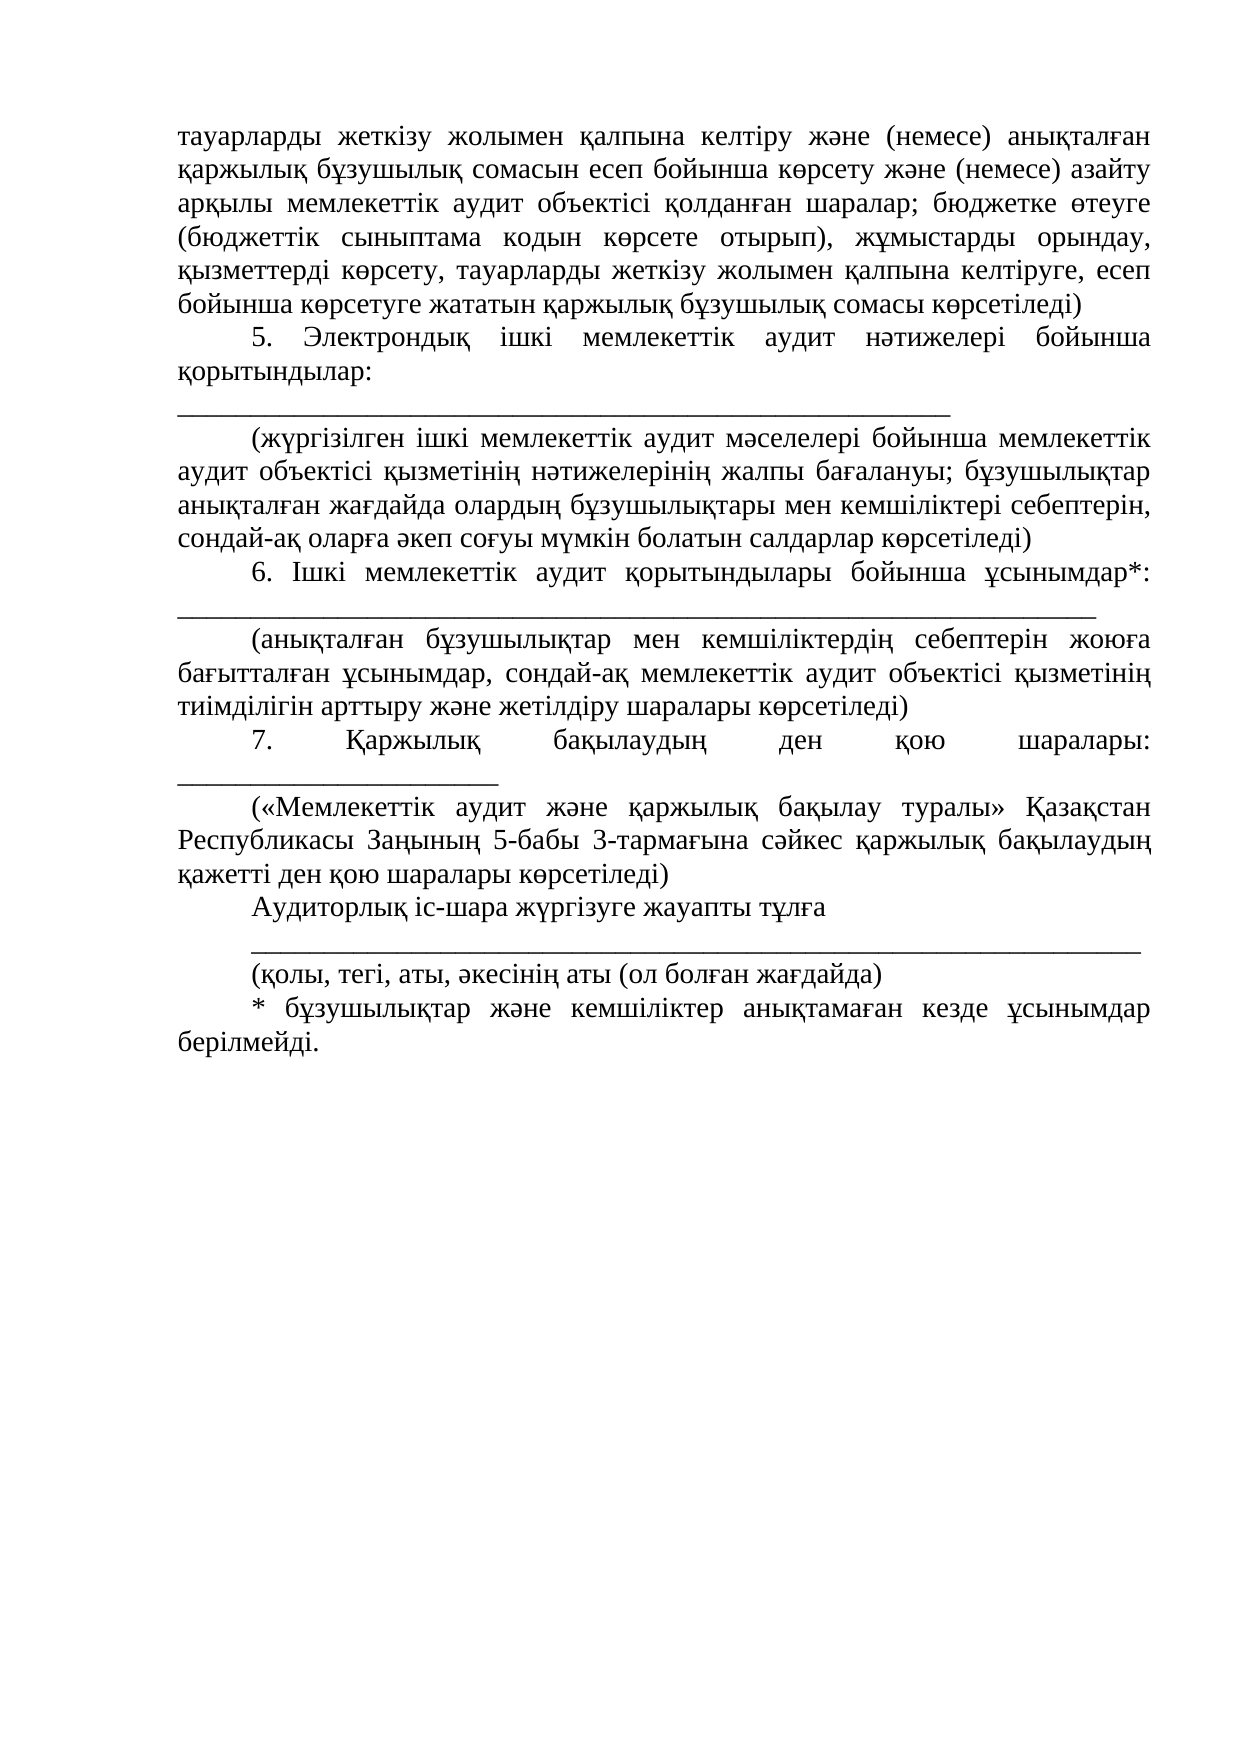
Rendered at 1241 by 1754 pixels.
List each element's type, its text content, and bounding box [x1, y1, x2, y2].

text (қолы, тегі, аты, әкесінің аты (ол болған жағдайда) [177, 957, 1152, 990]
text Аудиторлық іс-шара жүргізуге жауапты тұлға [177, 889, 1152, 923]
text 6. Ішкі мемлекеттік аудит қорытындылары бойынша ұсынымдар*: _______________________________________________________________ [177, 554, 1152, 621]
text 7. Қаржылық бақылаудың ден қою шаралары: ______________________ [177, 722, 1152, 789]
text (анықталған бұзушылықтар мен кемшіліктердің себептерін жоюға бағытталған ұсынымдар, сондай-ақ мемлекеттік аудит объектісі қызметінің тиімділігін арттыру және жетілдіру шаралары көрсетіледі) [177, 621, 1152, 722]
text * бұзушылықтар және кемшіліктер анықтамаған кезде ұсынымдар берілмейді. [177, 990, 1152, 1057]
text («Мемлекеттік аудит және қаржылық бақылау туралы» Қазақстан Республикасы Заңының 5-бабы 3-тармағына сәйкес қаржылық бақылаудың қажетті ден қою шаралары көрсетіледі) [177, 789, 1152, 889]
text (жүргізілген ішкі мемлекеттік аудит мәселелері бойынша мемлекеттік аудит объектісі қызметінің нәтижелерінің жалпы бағалануы; бұзушылықтар анықталған жағдайда олардың бұзушылықтары мен кемшіліктері себептерін, сондай-ақ оларға әкеп соғуы мүмкін болатын салдарлар көрсетіледі) [177, 420, 1152, 554]
text _____________________________________________________________ [177, 923, 1152, 957]
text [177, 118, 1152, 319]
text 5. Электрондық ішкі мемлекеттік аудит нәтижелері бойынша қорытындылар: _____________________________________________________ [177, 319, 1152, 420]
